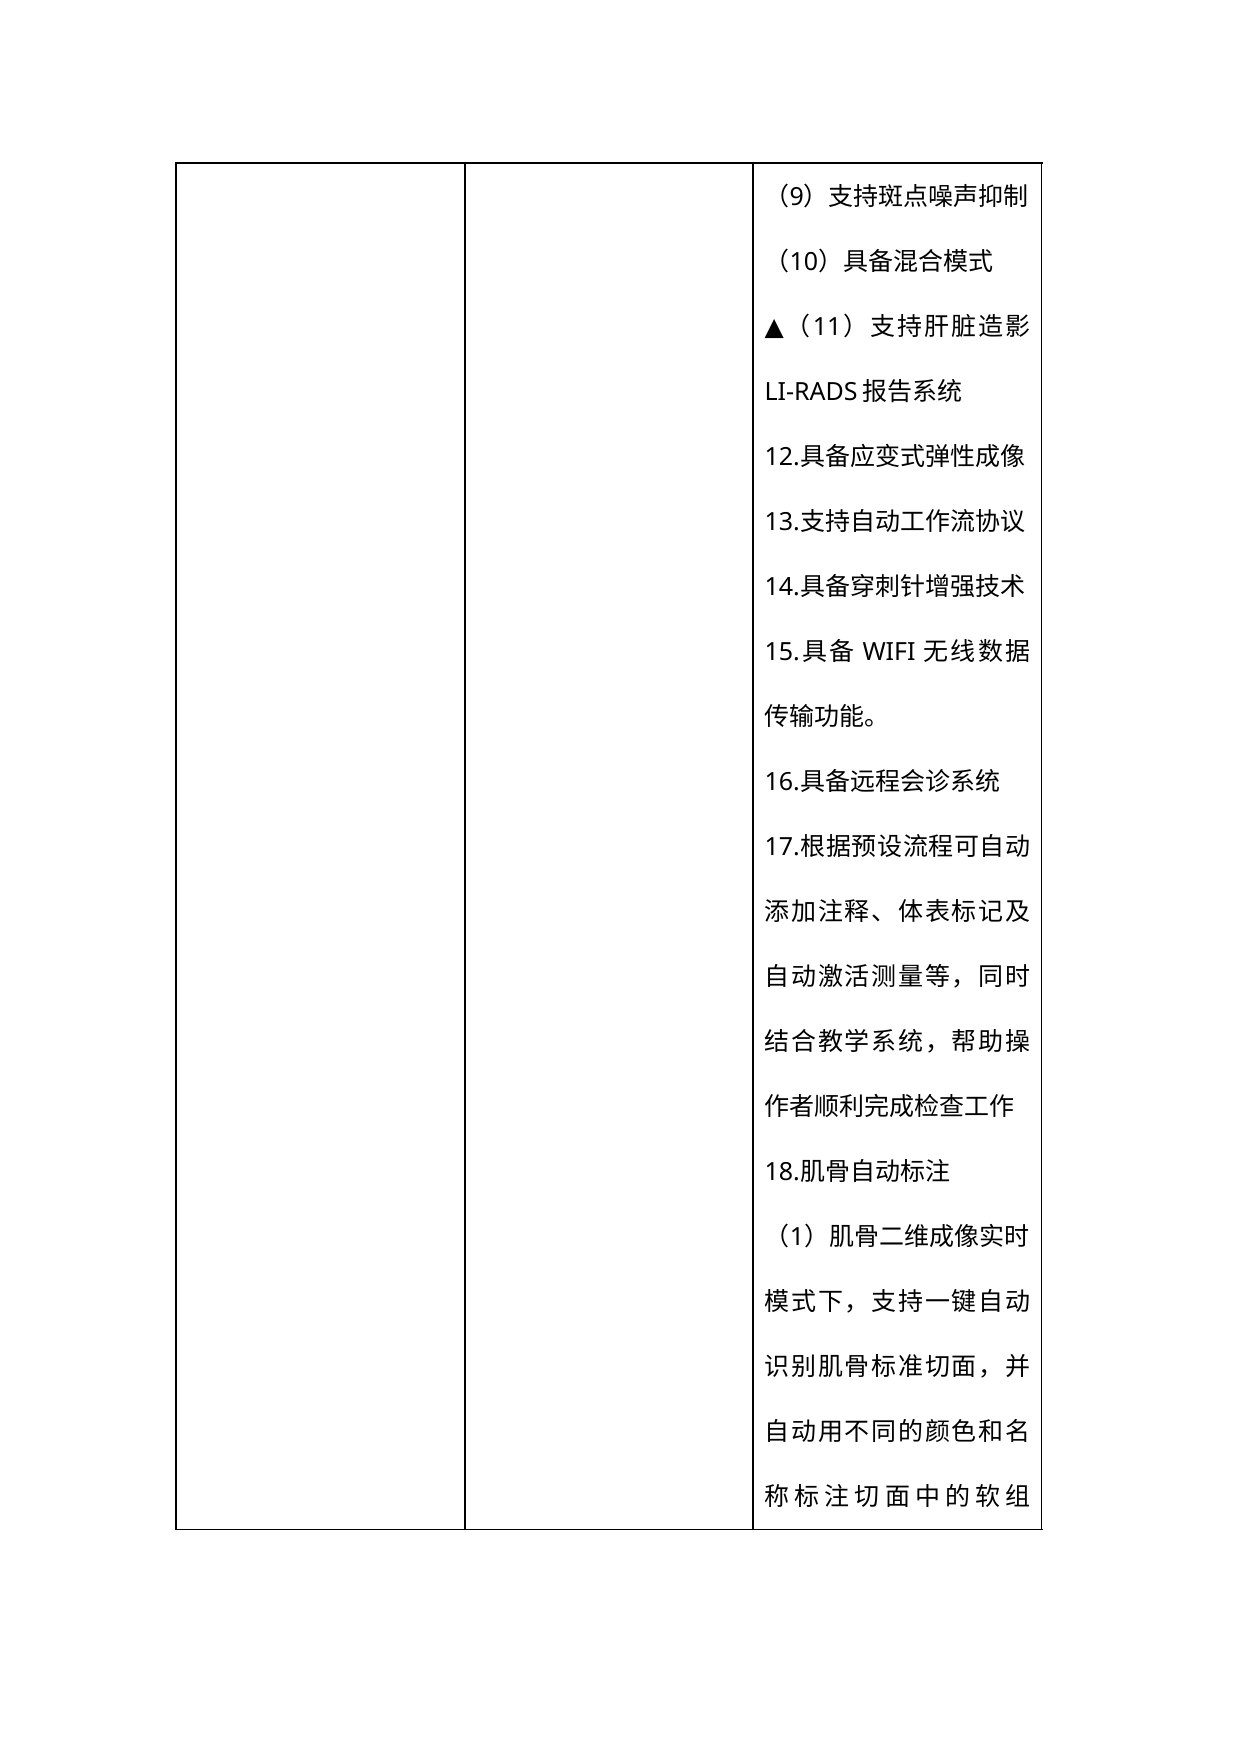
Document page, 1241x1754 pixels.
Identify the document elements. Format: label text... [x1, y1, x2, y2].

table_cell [754, 164, 1041, 1528]
table_cell 1 [177, 164, 464, 1528]
table_cell [466, 164, 752, 1528]
